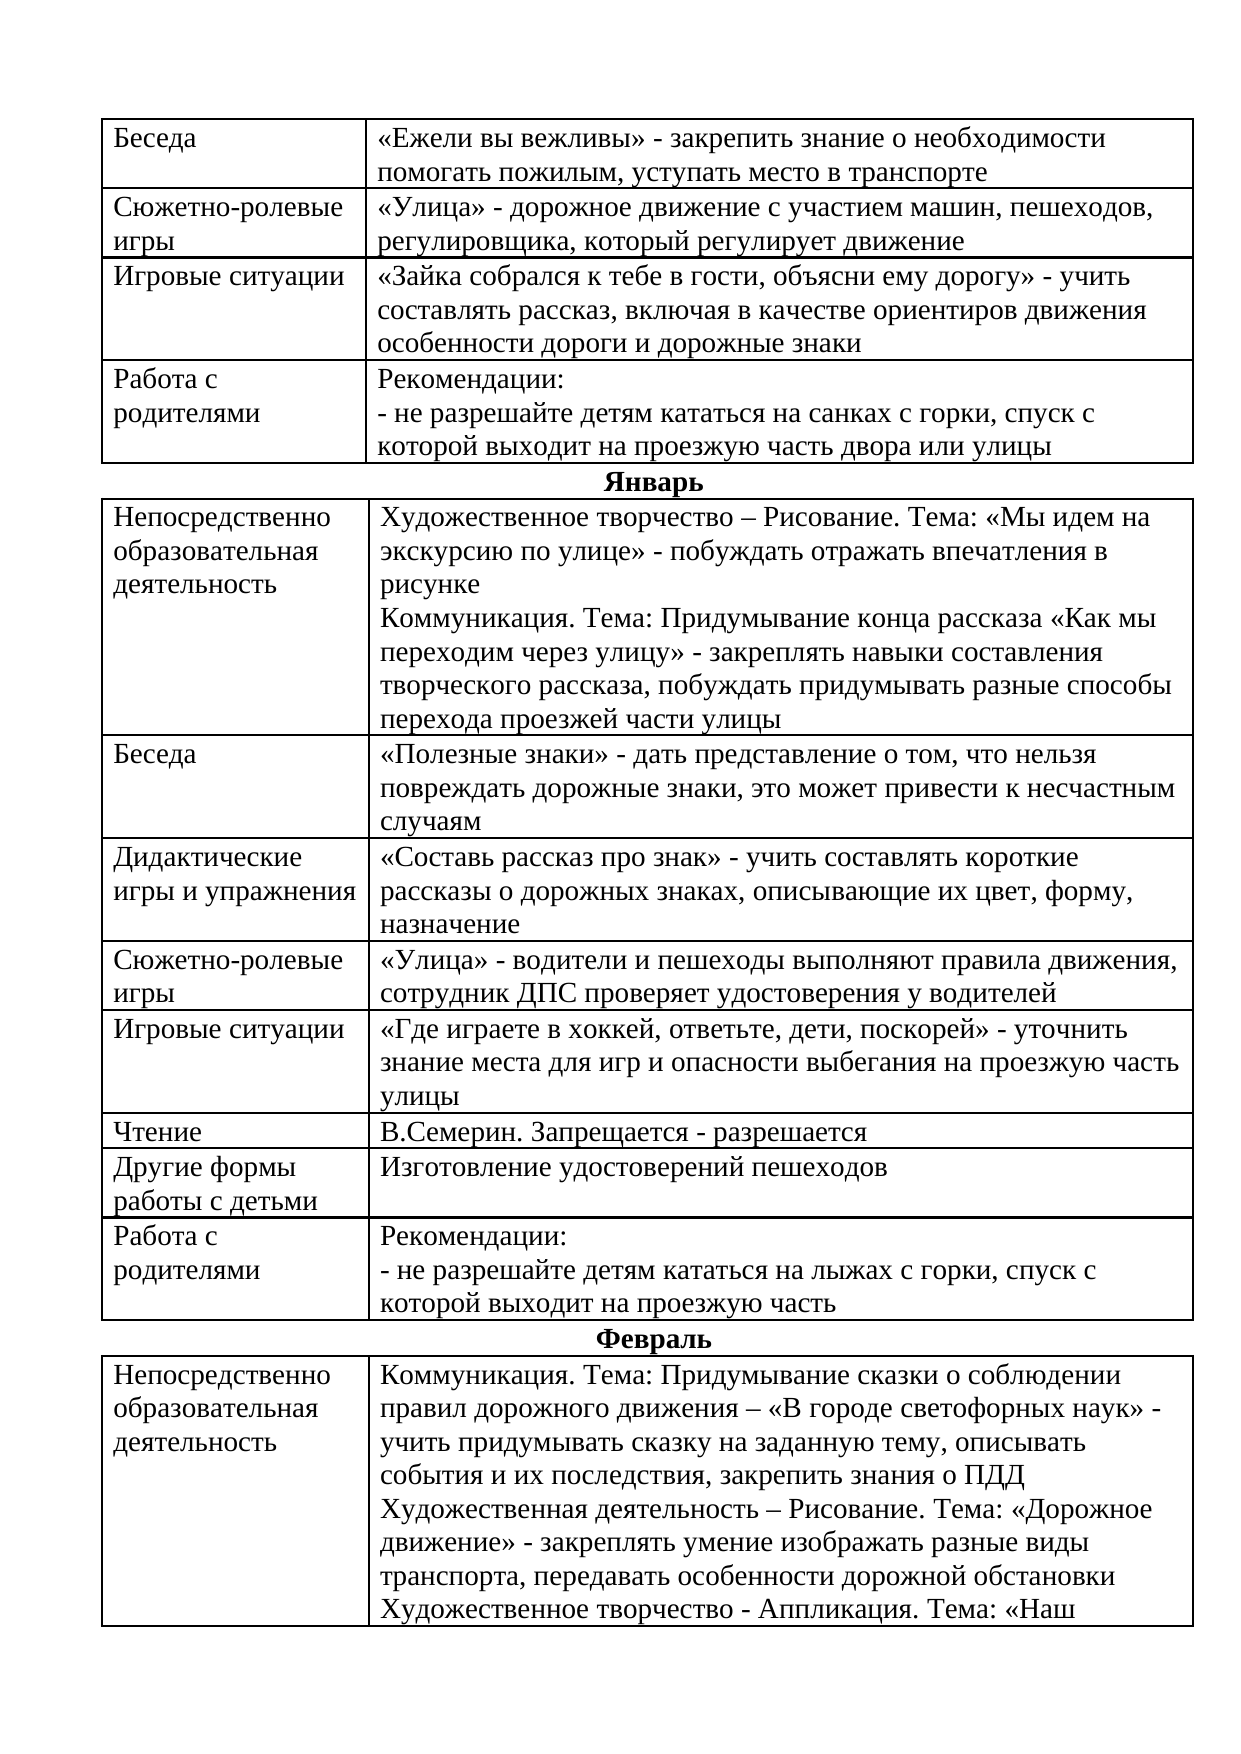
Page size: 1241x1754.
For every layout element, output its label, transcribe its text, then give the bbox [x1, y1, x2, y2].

table_cell Изготовление удостоверений пешеходов [370, 1149, 1192, 1216]
table_cell Рекомендации: - не разрешайте детям кататься на санках с горки, спуск с которой выходит на проезжую часть двора или улицы [367, 361, 1192, 462]
table_cell Другие формы работы с детьми [103, 1149, 368, 1216]
table_cell «Зайка собрался к тебе в гости, объясни ему дорогу» - учить составлять рассказ, включая в качестве ориентиров движения особенности дороги и дорожные знаки [367, 259, 1192, 359]
table_cell «Улица» - водители и пешеходы выполняют правила движения, сотрудник ДПС проверяет удостоверения у водителей [370, 942, 1192, 1009]
table_cell «Ежели вы вежливы» - закрепить знание о необходимости помогать пожилым, уступать место в транспорте [367, 120, 1192, 187]
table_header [103, 1357, 368, 1625]
text Январь [156, 464, 1152, 497]
table_cell Работа с родителями [103, 1219, 368, 1319]
table_cell Сюжетно-ролевые игры [103, 189, 365, 256]
table_cell Рекомендации: - не разрешайте детям кататься на лыжах с горки, спуск с которой выходит на проезжую часть [370, 1219, 1192, 1319]
table_cell Игровые ситуации [103, 1011, 368, 1112]
table_cell «Где играете в хоккей, ответьте, дети, поскорей» - уточнить знание места для игр и опасности выбегания на проезжую часть улицы [370, 1011, 1192, 1112]
text Февраль [156, 1321, 1152, 1355]
table_cell В.Семерин. Запрещается - разрешается [370, 1114, 1192, 1147]
table_cell Дидактические игры и упражнения [103, 839, 368, 940]
table_cell Чтение [103, 1114, 368, 1147]
table_cell Работа с родителями [103, 361, 365, 462]
table_cell Сюжетно-ролевые игры [103, 942, 368, 1009]
table_header Художественное творчество – Рисование. Тема: «Мы идем на экскурсию по улице» - побуждать отражать впечатления в рисунке Коммуникация. Тема: Придумывание конца рассказа «Как мы переходим через улицу» - закреплять навыки составления творческого рассказа, побуждать придумывать разные способы перехода проезжей части улицы [370, 500, 1192, 734]
table_header Непосредственно образовательная деятельность [103, 500, 368, 734]
table_cell Беседа [103, 120, 365, 187]
table_cell «Улица» - дорожное движение с участием машин, пешеходов, регулировщика, который регулирует движение [367, 189, 1192, 256]
table_cell «Составь рассказ про знак» - учить составлять короткие рассказы о дорожных знаках, описывающие их цвет, форму, назначение [370, 839, 1192, 940]
table_cell Беседа [103, 736, 368, 837]
table_cell «Полезные знаки» - дать представление о том, что нельзя повреждать дорожные знаки, это может привести к несчастным случаям [370, 736, 1192, 837]
table_cell Игровые ситуации [103, 259, 365, 359]
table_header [370, 1357, 1192, 1625]
